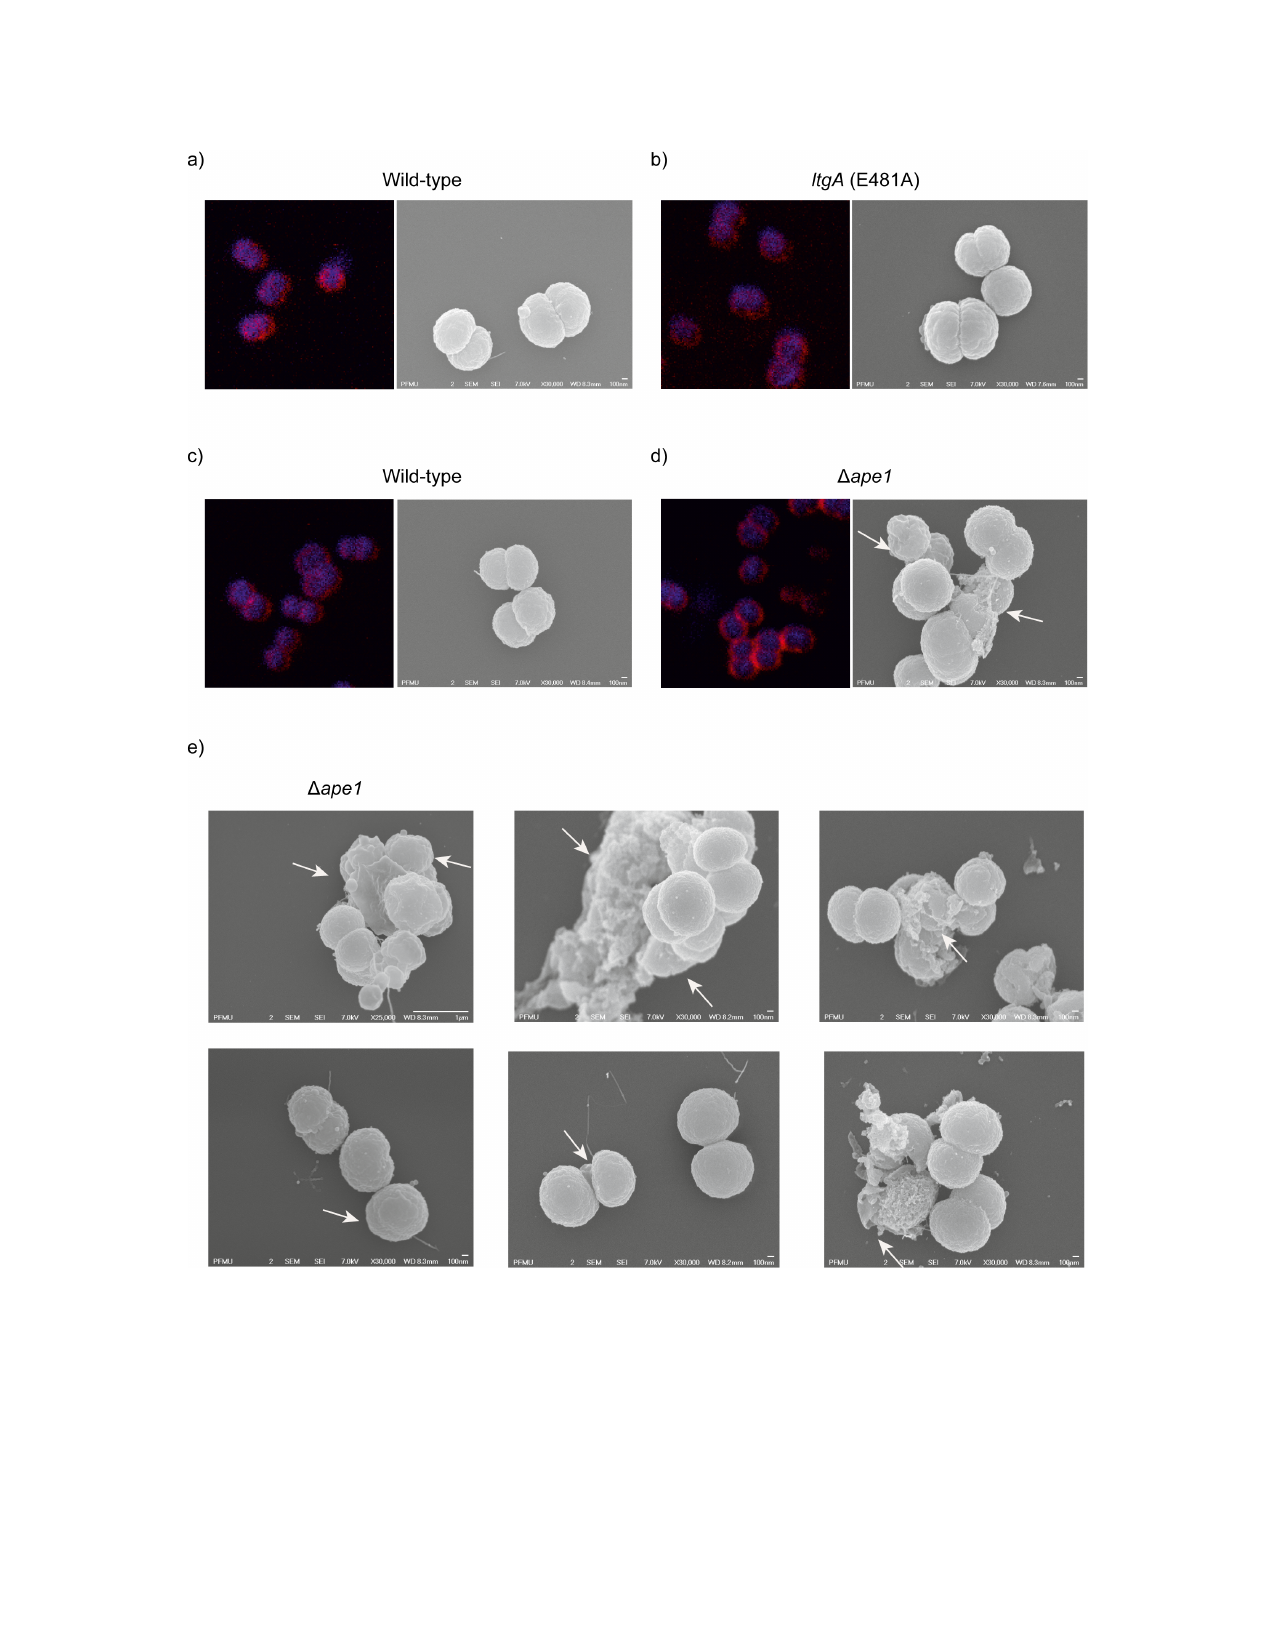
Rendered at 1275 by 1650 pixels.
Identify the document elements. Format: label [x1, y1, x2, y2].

picture [187, 150, 1088, 1268]
